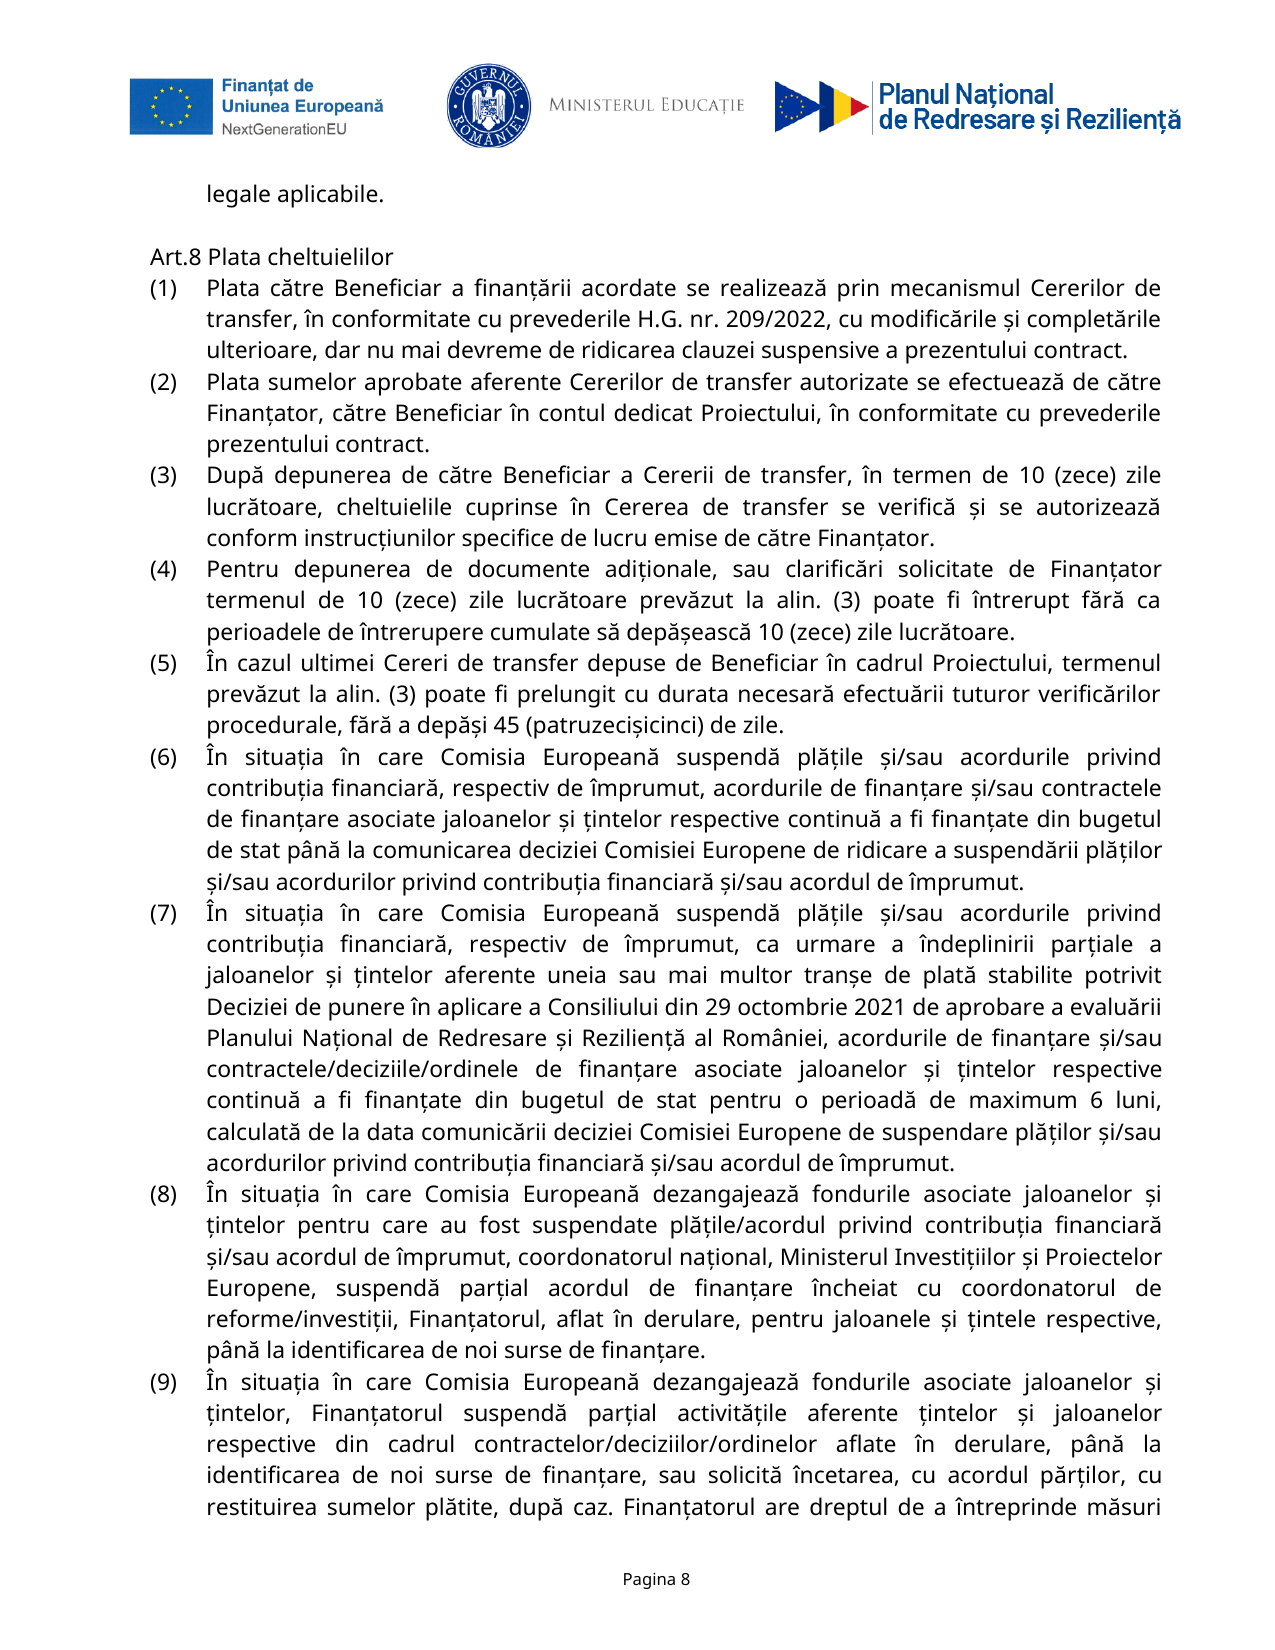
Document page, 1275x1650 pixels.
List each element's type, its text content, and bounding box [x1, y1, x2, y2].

picture [127, 67, 384, 140]
text Art.8 Plata cheltuielilor [150, 241, 1162, 272]
picture [768, 74, 1185, 140]
list În situația în care Comisia Europeană suspendă plățile și/sau acordurile privind contribuția financiară, respectiv de împrumut, ca urmare a îndeplinirii parțiale a jaloanelor și țintelor aferente uneia sau mai multor tranșe de plată stabilite potrivit Deciziei de punere în aplicare a Consiliului din 29 octombrie 2021 de aprobare a evaluării Planului Național de Redresare și Reziliență al României, acordurile de finanțare și/sau contractele/deciziile/ordinele de finanțare asociate jaloanelor și țintelor respective continuă a fi finanțate din bugetul de stat pentru o perioadă de maximum 6 luni, calculată de la data comunicării deciziei Comisiei Europene de suspendare plăților și/sau acordurilor privind contribuția financiară și/sau acordul de împrumut. [150, 897, 1162, 1178]
list În situația în care Comisia Europeană suspendă plățile și/sau acordurile privind contribuția financiară, respectiv de împrumut, acordurile de finanțare și/sau contractele de finanțare asociate jaloanelor și țintelor respective continuă a fi finanțate din bugetul de stat până la comunicarea deciziei Comisiei Europene de ridicare a suspendării plăților și/sau acordurilor privind contribuția financiară și/sau acordul de împrumut. [150, 741, 1162, 897]
list În cazul ultimei Cereri de transfer depuse de Beneficiar în cadrul Proiectului, termenul prevăzut la alin. (3) poate fi prelungit cu durata necesară efectuării tuturor verificărilor procedurale, fără a depăși 45 (patruzecișicinci) de zile. [150, 647, 1162, 741]
list Plata sumelor aprobate aferente Cererilor de transfer autorizate se efectuează de către Finanțator, către Beneficiar în contul dedicat Proiectului, în conformitate cu prevederile prezentului contract. [150, 366, 1162, 459]
list După depunerea de către Beneficiar a Cererii de transfer, în termen de 10 (zece) zile lucrătoare, cheltuielile cuprinse în Cererea de transfer se verifică și se autorizează conform instrucțiunilor specifice de lucru emise de către Finanțator. [150, 459, 1162, 553]
list Plata către Beneficiar a finanțării acordate se realizează prin mecanismul Cererilor de transfer, în conformitate cu prevederile H.G. nr. 209/2022, cu modificările și completările ulterioare, dar nu mai devreme de ridicarea clauzei suspensive a prezentului contract. [150, 272, 1162, 366]
picture [445, 62, 746, 148]
list Pentru depunerea de documente adiționale, sau clarificări solicitate de Finanțator termenul de 10 (zece) zile lucrătoare prevăzut la alin. (3) poate fi întrerupt fără ca perioadele de întrerupere cumulate să depășească 10 (zece) zile lucrătoare. [150, 553, 1162, 647]
list În situația în care Comisia Europeană dezangajează fondurile asociate jaloanelor și țintelor pentru care au fost suspendate plățile/acordul privind contribuția financiară și/sau acordul de împrumut, coordonatorul național, Ministerul Investițiilor și Proiectelor Europene, suspendă parțial acordul de finanțare încheiat cu coordonatorul de reforme/investiții, Finanțatorul, aflat în derulare, pentru jaloanele și țintele respective, până la identificarea de noi surse de finanțare. [150, 1178, 1162, 1366]
